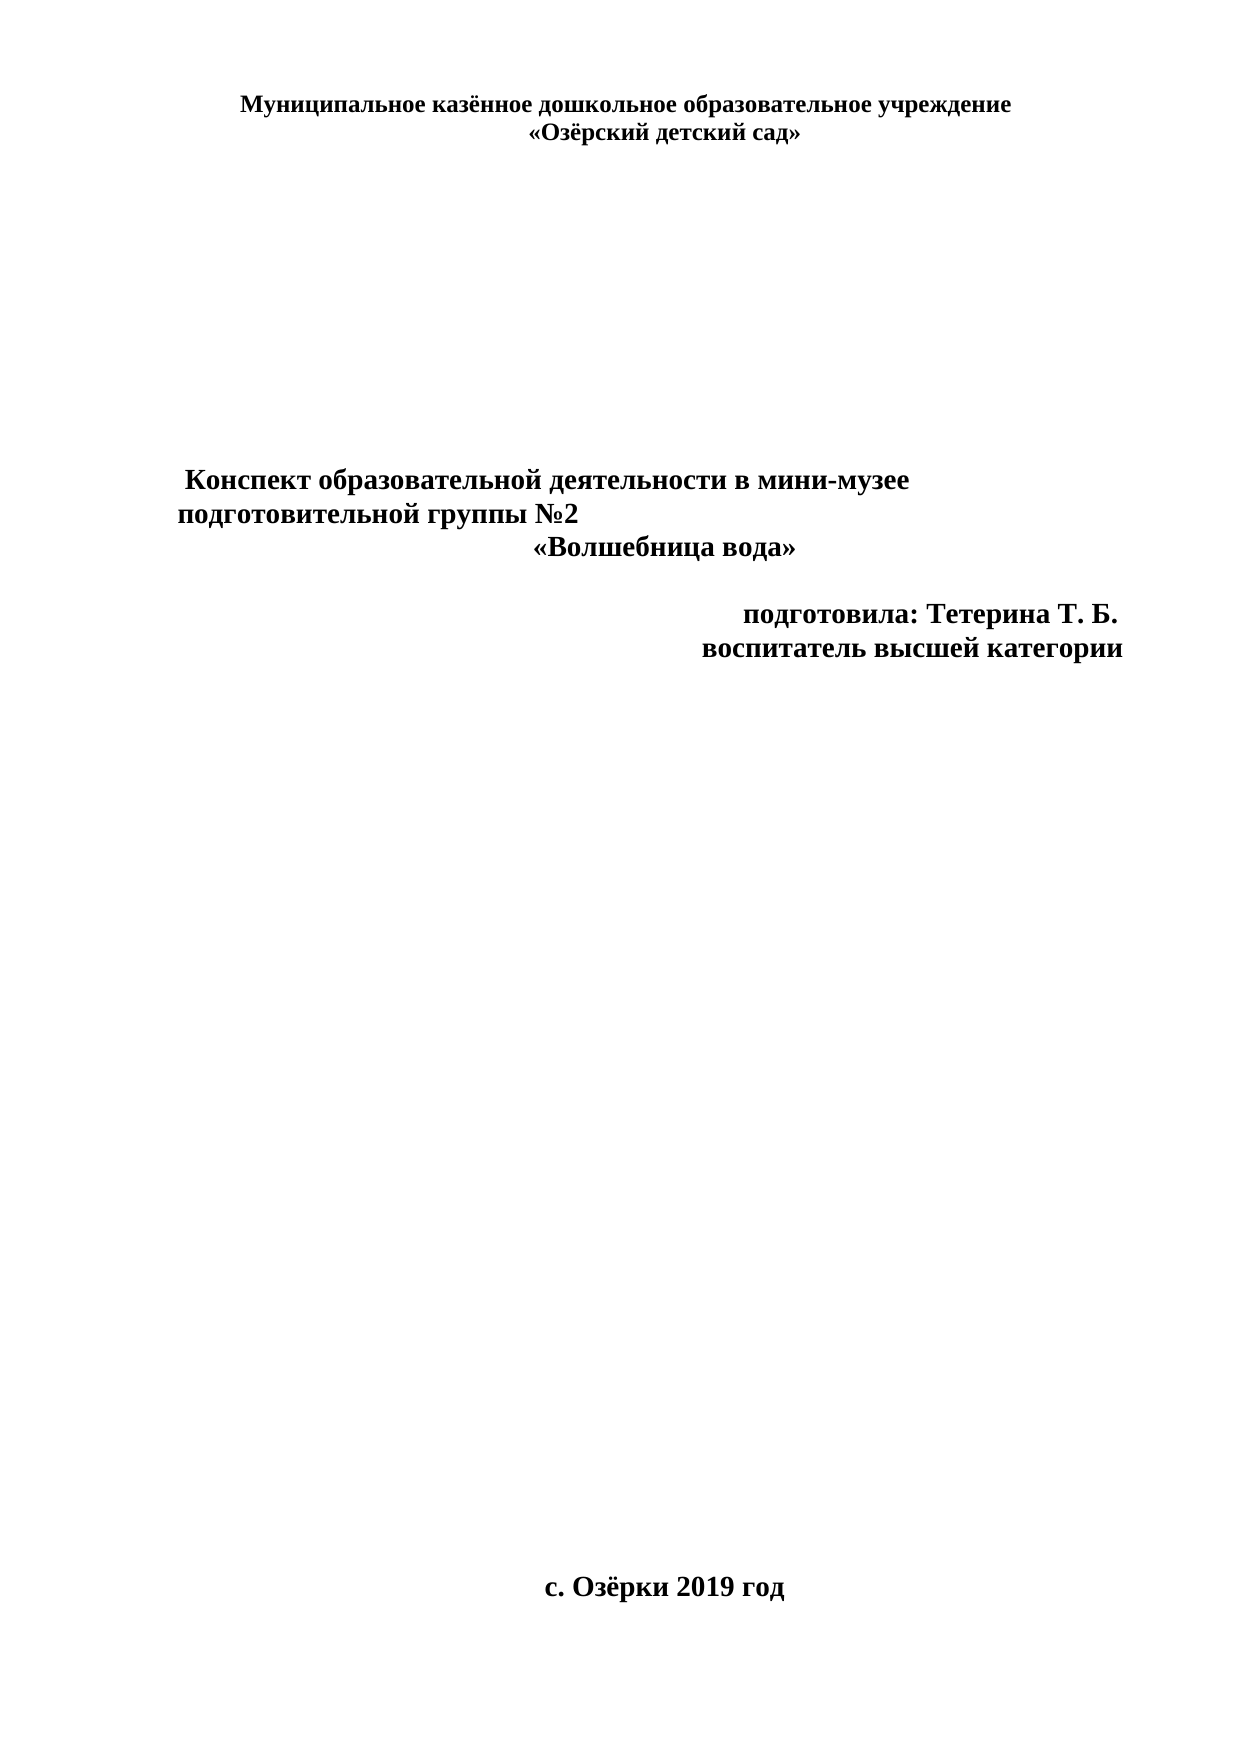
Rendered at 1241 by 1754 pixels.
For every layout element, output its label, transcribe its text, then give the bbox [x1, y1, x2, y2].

text с. Озёрки 2019 год [177, 1569, 1152, 1603]
text воспитатель высшей категории [177, 630, 1152, 664]
text Конспект образовательной деятельности в мини-музее подготовительной группы №2 [177, 462, 1152, 529]
text Муниципальное казённое дошкольное образовательное учреждение [177, 89, 1152, 117]
text «Волшебница вода» [177, 529, 1152, 563]
text «Озёрский детский сад» [177, 117, 1152, 146]
text подготовила: Тетерина Т. Б. [177, 597, 1152, 630]
